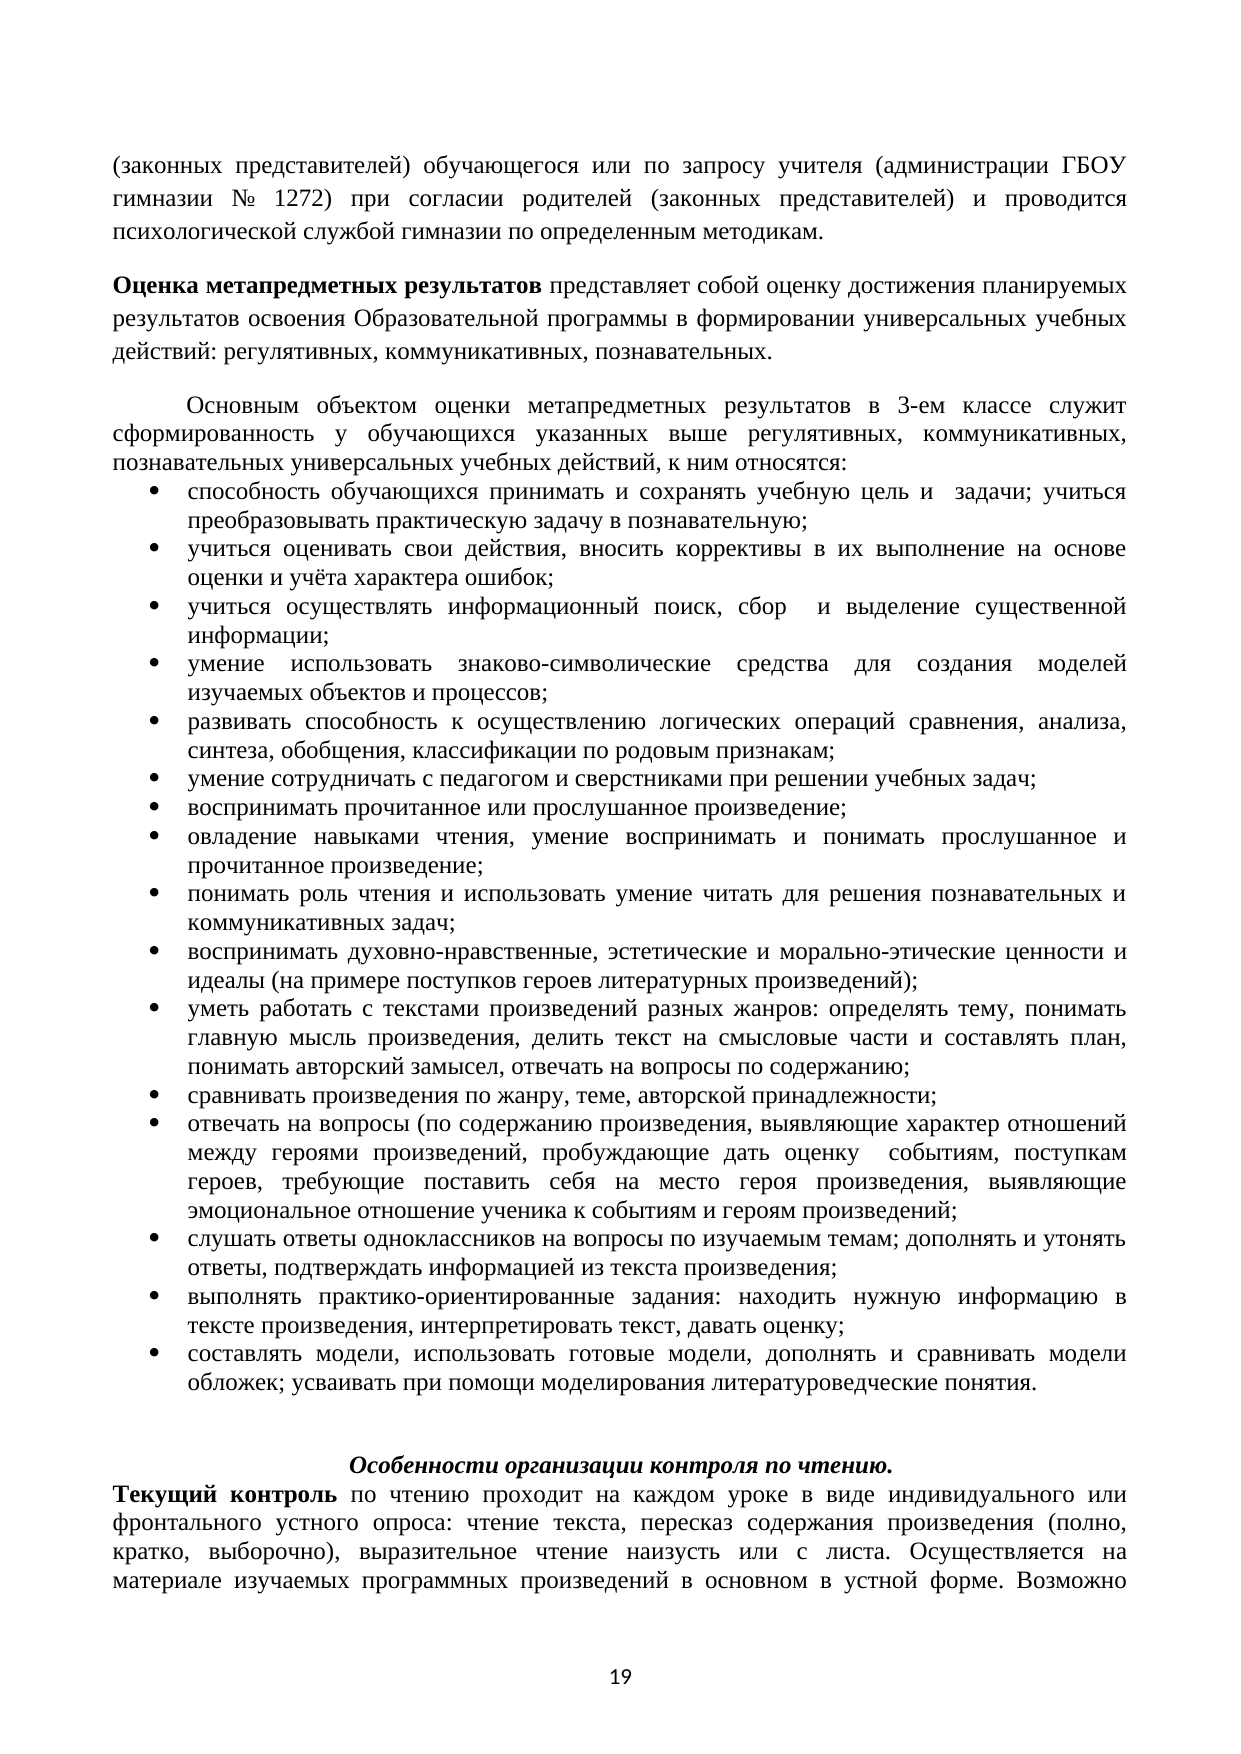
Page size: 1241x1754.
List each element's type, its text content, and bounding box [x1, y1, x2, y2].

list учиться оценивать свои действия, вносить коррективы в их выполнение на основе оценки и учёта характера ошибок; [150, 533, 1128, 591]
list воспринимать прочитанное или прослушанное произведение; [150, 792, 1128, 821]
list уметь работать с текстами произведений разных жанров: определять тему, понимать главную мысль произведения, делить текст на смысловые части и составлять план, понимать авторский замысел, отвечать на вопросы по содержанию; [150, 993, 1128, 1080]
list сравнивать произведения по жанру, теме, авторской принадлежности; [150, 1080, 1128, 1108]
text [112, 150, 1128, 245]
list отвечать на вопросы (по содержанию произведения, выявляющие характер отношений между героями произведений, пробуждающие дать оценку событиям, поступкам героев, требующие поставить себя на место героя произведения, выявляющие эмоциональное отношение ученика к событиям и героям произведений; [150, 1108, 1128, 1223]
list развивать способность к осуществлению логических операций сравнения, анализа, синтеза, обобщения, классификации по родовым признакам; [150, 706, 1128, 763]
list выполнять практико-ориентированные задания: находить нужную информацию в тексте произведения, интерпретировать текст, давать оценку; [150, 1281, 1128, 1338]
text Основным объектом оценки метапредметных результатов в 3-ем классе служит сформированность у обучающихся указанных выше регулятивных, коммуникативных, познавательных универсальных учебных действий, к ним относятся: [112, 390, 1128, 476]
list умение сотрудничать с педагогом и сверстниками при решении учебных задач; [150, 763, 1128, 792]
list способность обучающихся принимать и сохранять учебную цель и задачи; учиться преобразовывать практическую задачу в познавательную; [150, 476, 1128, 533]
list овладение навыками чтения, умение воспринимать и понимать прослушанное и прочитанное произведение; [150, 821, 1128, 878]
list учиться осуществлять информационный поиск, сбор и выделение существенной информации; [150, 591, 1128, 648]
text Оценка метапредметных результатов представляет собой оценку достижения планируемых результатов освоения Образовательной программы в формировании универсальных учебных действий: регулятивных, коммуникативных, познавательных. [112, 270, 1128, 365]
list умение использовать знаково-символические средства для создания моделей изучаемых объектов и процессов; [150, 648, 1128, 706]
list составлять модели, использовать готовые модели, дополнять и сравнивать модели обложек; усваивать при помощи моделирования литературоведческие понятия. [150, 1338, 1128, 1396]
text Особенности организации контроля по чтению. [112, 1450, 1130, 1479]
list слушать ответы одноклассников на вопросы по изучаемым темам; дополнять и утонять ответы, подтверждать информацией из текста произведения; [150, 1223, 1128, 1281]
list воспринимать духовно-нравственные, эстетические и морально-этические ценности и идеалы (на примере поступков героев литературных произведений); [150, 936, 1128, 993]
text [112, 1479, 1128, 1594]
list понимать роль чтения и использовать умение читать для решения познавательных и коммуникативных задач; [150, 878, 1128, 936]
